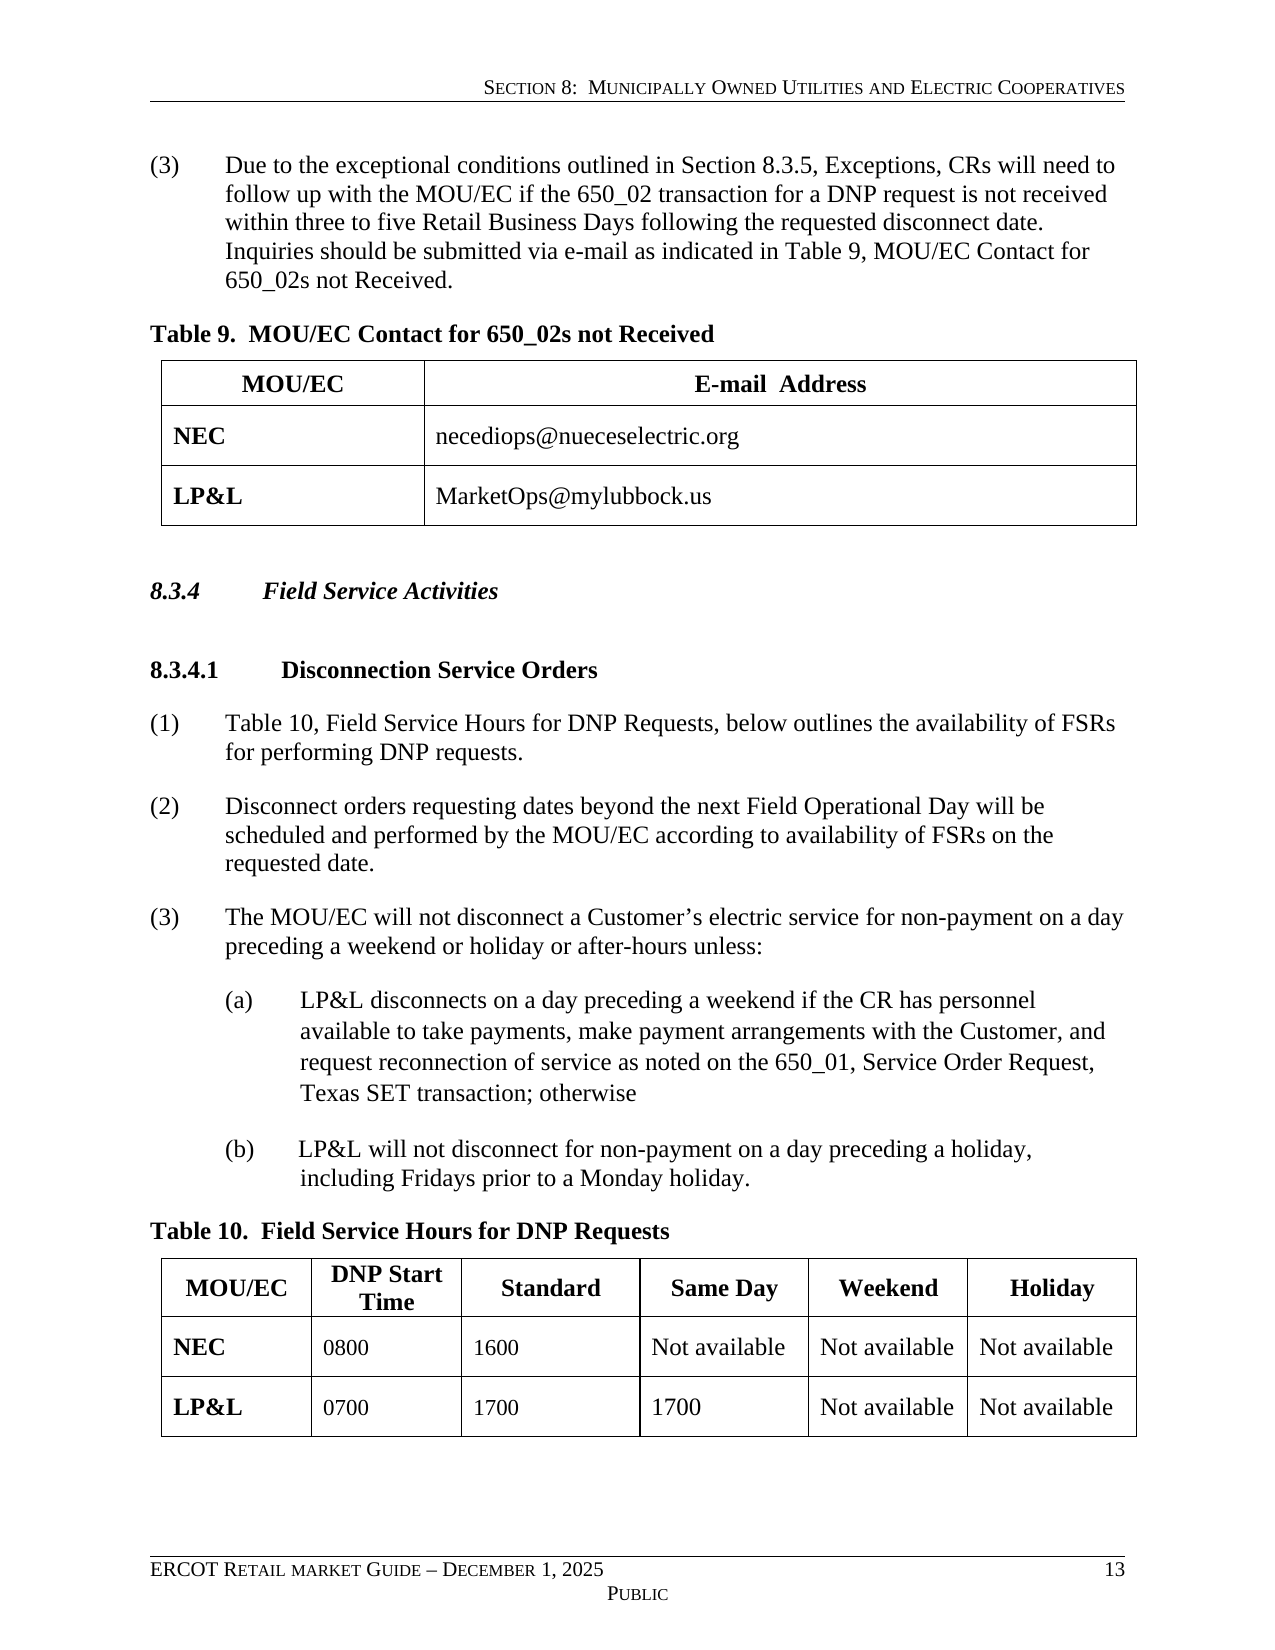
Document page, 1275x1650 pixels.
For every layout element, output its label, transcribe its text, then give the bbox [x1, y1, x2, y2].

table_cell Not available [968, 1317, 1136, 1376]
text 8.3.4 Field Service Activities [150, 576, 1125, 605]
table_cell Not available [809, 1317, 967, 1376]
text (2) Disconnect orders requesting dates beyond the next Field Operational Day will be scheduled and performed by the MOU/EC according to availability of FSRs on the requested date. [150, 791, 1125, 877]
table_header Same Day [641, 1259, 808, 1316]
text (b) LP&L will not disconnect for non-payment on a day preceding a holiday, including Fridays prior to a Monday holiday. [150, 1134, 1125, 1191]
table_header Standard [462, 1259, 639, 1316]
table_cell LP&L [162, 1377, 311, 1436]
text 8.3.4.1 Disconnection Service Orders [150, 655, 1125, 683]
table_header MOU/EC [162, 1259, 311, 1316]
text (a) LP&L disconnects on a day preceding a weekend if the CR has personnel available to take payments, make payment arrangements with the Customer, and request reconnection of service as noted on the 650_01, Service Order Request, Texas SET transaction; otherwise [225, 985, 1125, 1107]
table_cell necediops@nueceselectric.org [425, 406, 1136, 465]
table_cell 1700 [462, 1377, 639, 1436]
table_cell MarketOps@mylubbock.us [425, 466, 1136, 525]
table_cell 1700 [641, 1377, 808, 1436]
table_cell NEC [162, 1317, 311, 1376]
table_cell 0800 [312, 1317, 461, 1376]
text (1) Table 10, Field Service Hours for DNP Requests, below outlines the availability of FSRs for performing DNP requests. [150, 708, 1125, 766]
table_header MOU/EC [162, 361, 424, 405]
table_cell 0700 [312, 1377, 461, 1436]
table_header DNP Start Time [312, 1259, 461, 1316]
table_header Weekend [809, 1259, 967, 1316]
text Table 10. Field Service Hours for DNP Requests [150, 1216, 1125, 1245]
table_header [968, 1259, 1136, 1316]
text (3) Due to the exceptional conditions outlined in Section 8.3.5, Exceptions, CRs will need to follow up with the MOU/EC if the 650_02 transaction for a DNP request is not received within three to five Retail Business Days following the requested disconnect date. Inquiries should be submitted via e-mail as indicated in Table 9, MOU/EC Contact for 650_02s not Received. [150, 150, 1125, 294]
table_cell Not available [968, 1377, 1136, 1436]
table_header E-mail Address [425, 361, 1136, 405]
table_cell NEC [162, 406, 424, 465]
text Table 9. MOU/EC Contact for 650_02s not Received [150, 319, 1125, 347]
table_cell 1600 [462, 1317, 639, 1376]
table_cell Not available [809, 1377, 967, 1436]
table_cell LP&L [162, 466, 424, 525]
text (3) The MOU/EC will not disconnect a Customer’s electric service for non-payment on a day preceding a weekend or holiday or after-hours unless: [150, 902, 1125, 960]
table_cell Not available [641, 1317, 808, 1376]
